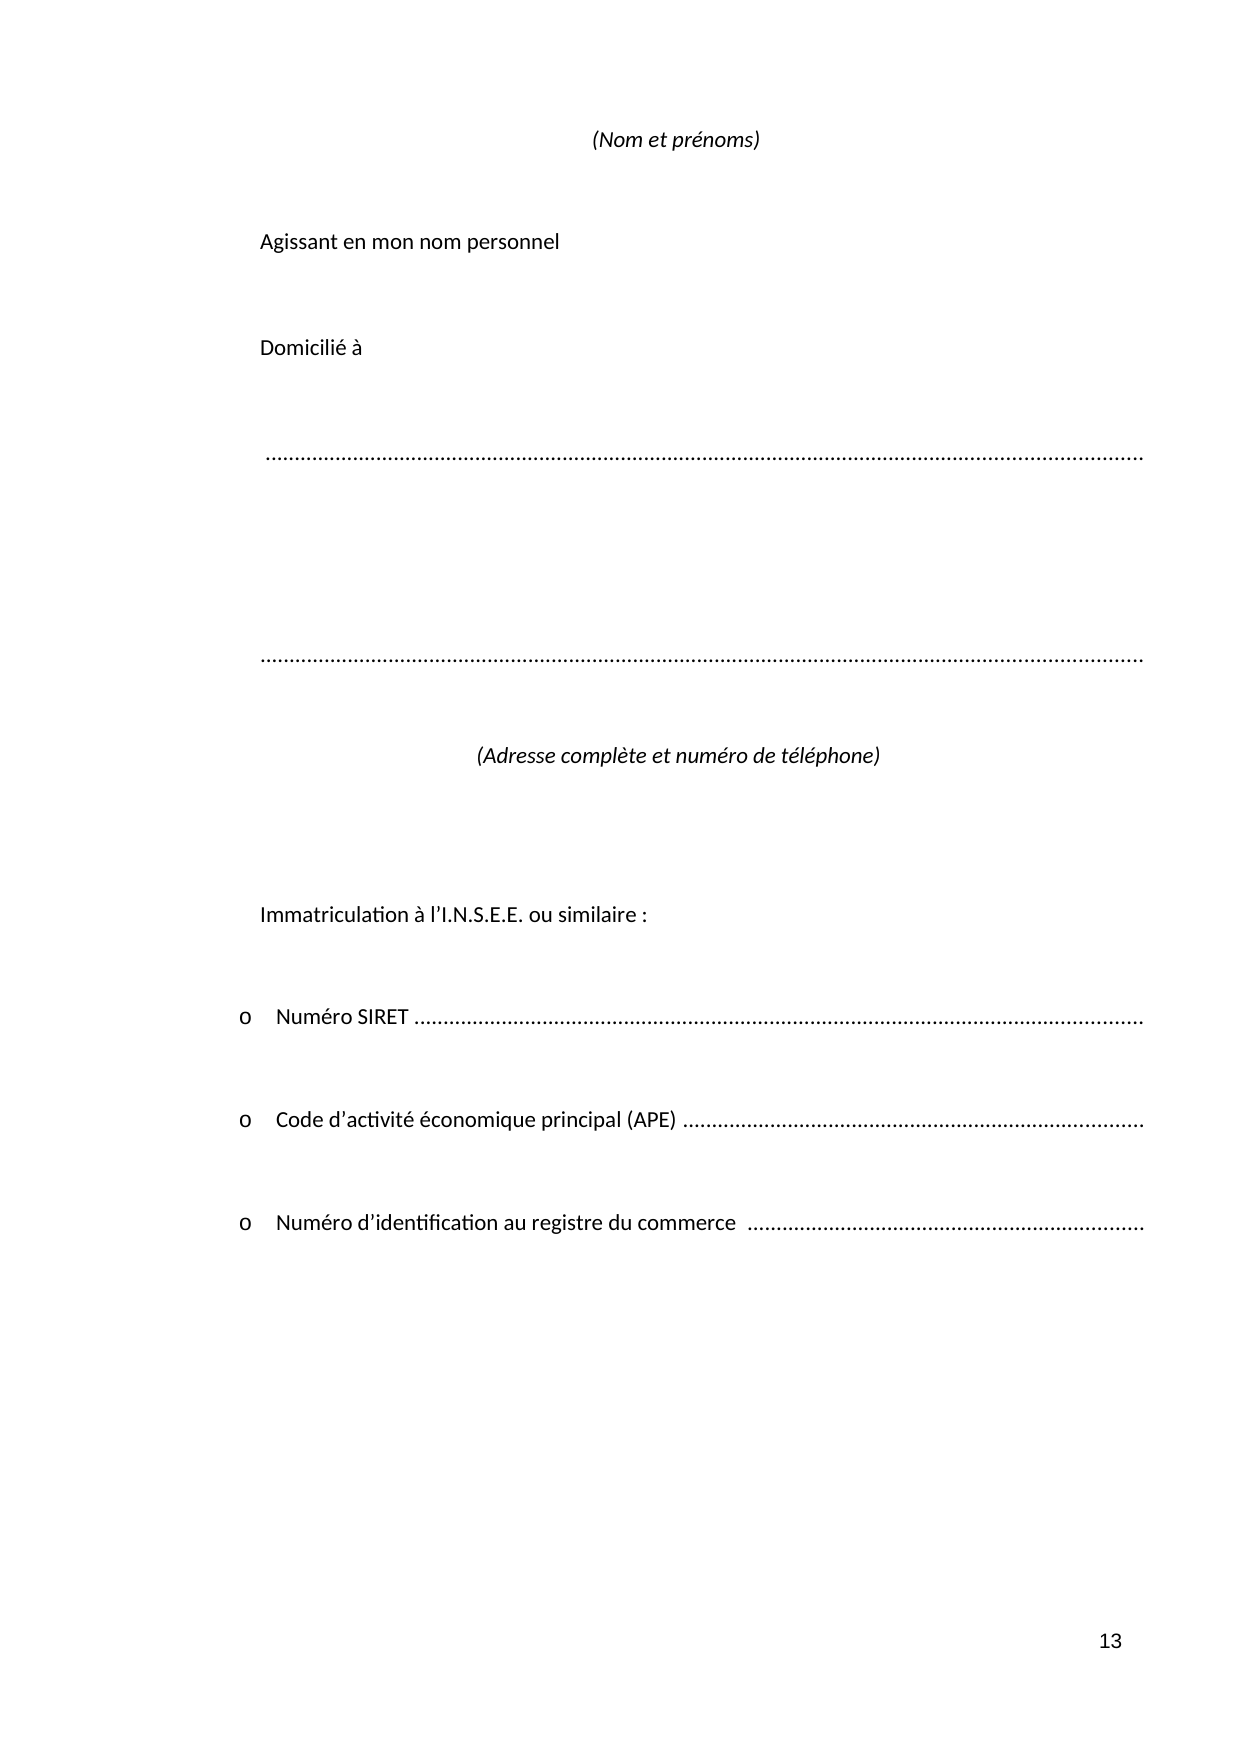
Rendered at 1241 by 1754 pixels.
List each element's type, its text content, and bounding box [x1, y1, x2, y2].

text Agissant en mon nom personnel [260, 227, 1092, 255]
list Numéro d’identification au registre du commerce [238, 1208, 1092, 1238]
text (Adresse complète et numéro de téléphone) [260, 741, 1092, 769]
text (Nom et prénoms) [260, 125, 1092, 153]
list Code d’activité économique principal (APE) [238, 1105, 1092, 1134]
text Domicilié à [260, 333, 1092, 361]
list Numéro SIRET [238, 1002, 1092, 1031]
text Immatriculation à l’I.N.S.E.E. ou similaire : [260, 900, 1092, 928]
